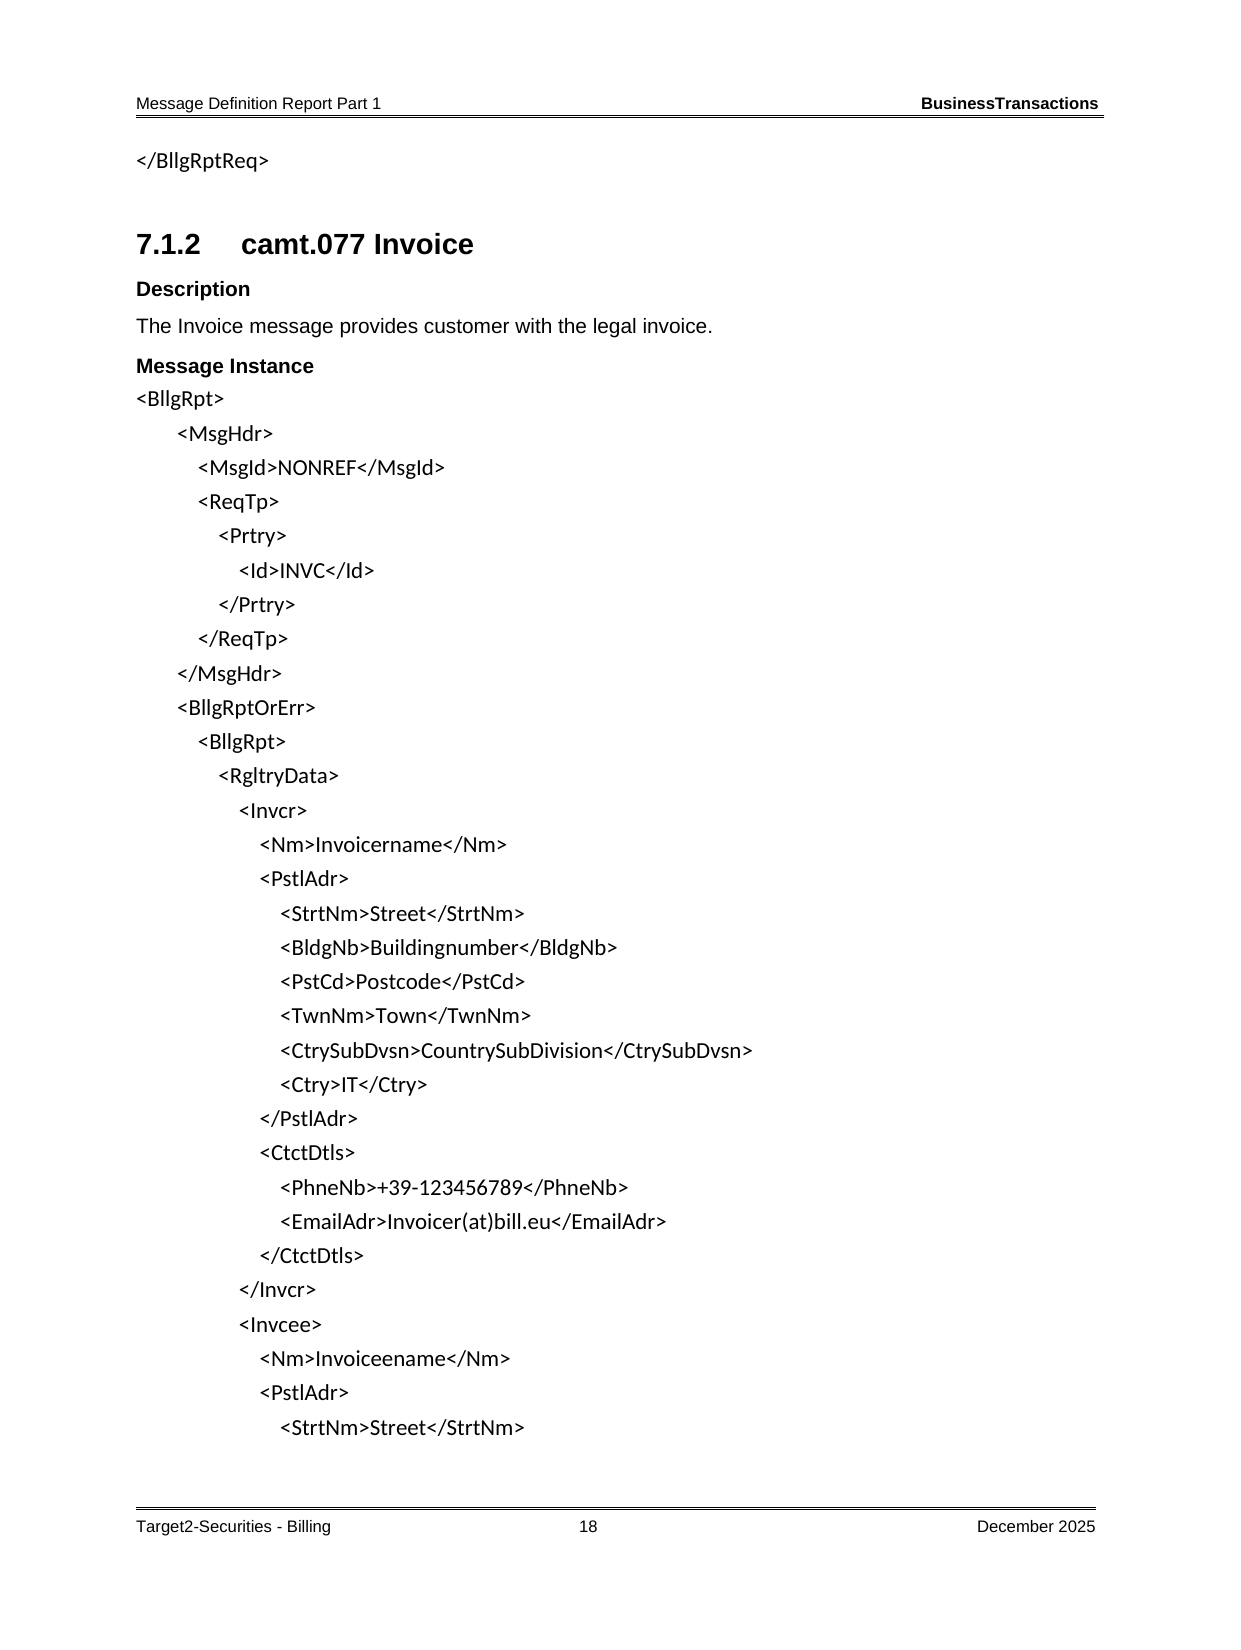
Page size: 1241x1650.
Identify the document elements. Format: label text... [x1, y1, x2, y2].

text <Invcr> [136, 796, 1104, 824]
text <RgltryData> [136, 762, 1104, 789]
text <EmailAdr>Invoicer(at)bill.eu</EmailAdr> [136, 1207, 1104, 1235]
text <TwnNm>Town</TwnNm> [136, 1001, 1104, 1029]
text Message Instance [136, 354, 1104, 378]
text The Invoice message provides customer with the legal invoice. [136, 314, 1104, 338]
text <ReqTp> [136, 487, 1104, 515]
text <PhneNb>+39-123456789</PhneNb> [136, 1173, 1104, 1201]
text </CtctDtls> [136, 1241, 1104, 1269]
text <PstlAdr> [136, 1378, 1104, 1406]
text <StrtNm>Street</StrtNm> [136, 1413, 1104, 1441]
text <Invcee> [136, 1310, 1104, 1338]
text <Nm>Invoiceename</Nm> [136, 1344, 1104, 1372]
text </MsgHdr> [136, 659, 1104, 687]
text <MsgHdr> [136, 419, 1104, 447]
text </Prtry> [136, 590, 1104, 618]
text <CtctDtls> [136, 1138, 1104, 1167]
text <BllgRpt> [136, 384, 1104, 413]
text <Nm>Invoicername</Nm> [136, 830, 1104, 858]
text <StrtNm>Street</StrtNm> [136, 899, 1104, 927]
text </PstlAdr> [136, 1104, 1104, 1132]
text <BllgRptOrErr> [136, 693, 1104, 721]
text <BllgRpt> [136, 727, 1104, 755]
text </Invcr> [136, 1276, 1104, 1304]
text <CtrySubDvsn>CountrySubDivision</CtrySubDvsn> [136, 1036, 1104, 1064]
text <PstlAdr> [136, 864, 1104, 892]
text Description [136, 277, 1104, 301]
text </BllgRptReq> [136, 146, 1104, 174]
text <MsgId>NONREF</MsgId> [136, 453, 1104, 481]
text <Id>INVC</Id> [136, 556, 1104, 584]
subtitle camt.077 Invoice [136, 227, 1104, 261]
text <PstCd>Postcode</PstCd> [136, 967, 1104, 995]
text </ReqTp> [136, 624, 1104, 652]
text <BldgNb>Buildingnumber</BldgNb> [136, 933, 1104, 961]
text <Ctry>IT</Ctry> [136, 1070, 1104, 1098]
text <Prtry> [136, 522, 1104, 550]
